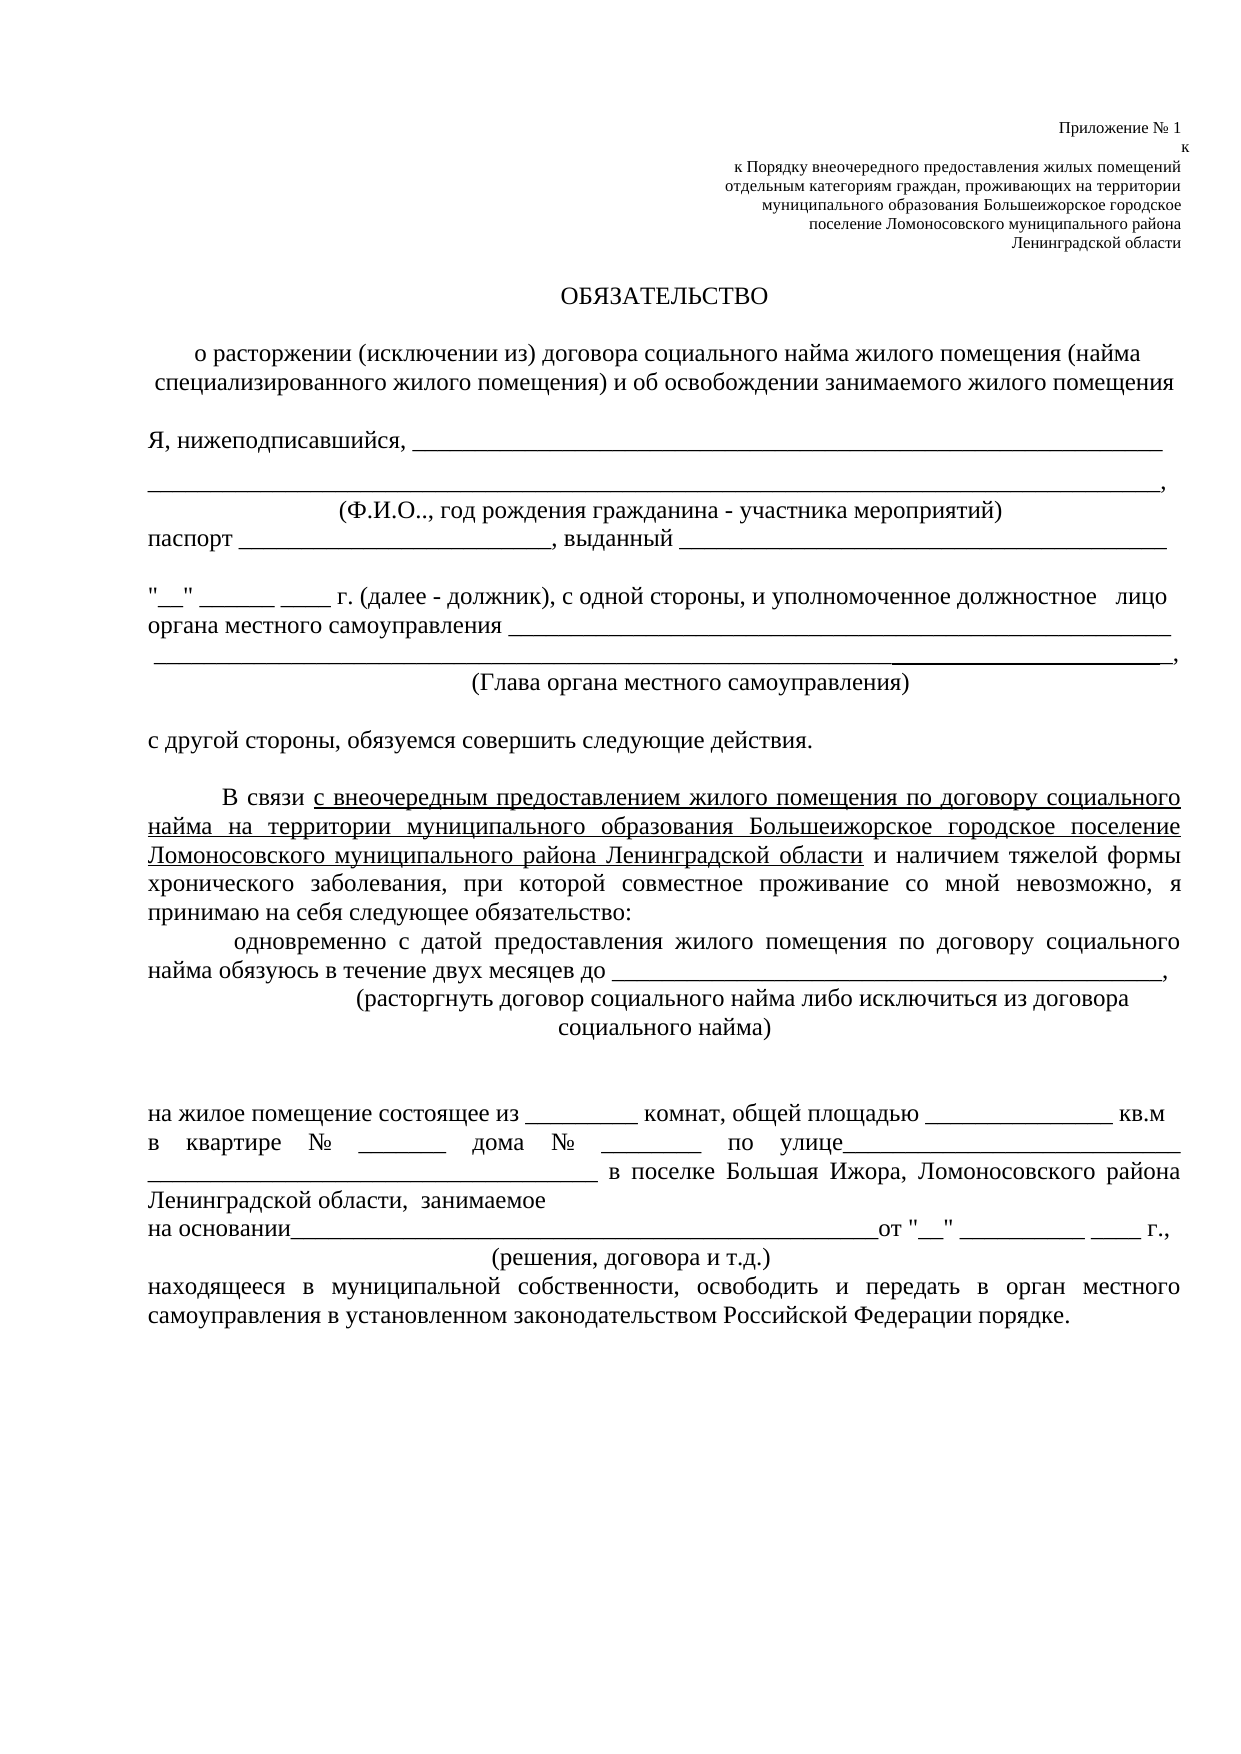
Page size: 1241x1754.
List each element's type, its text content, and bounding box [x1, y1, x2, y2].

text ОБЯЗАТЕЛЬСТВО [148, 281, 1181, 310]
text (решения, договора и т.д.) [148, 1242, 1181, 1271]
text на основании_______________________________________________от "__" __________ ____ г., [148, 1213, 1181, 1242]
text Я, нижеподписавшийся, ____________________________________________________________ [148, 425, 1181, 453]
text В связи с внеочередным предоставлением жилого помещения по договору социального найма на территории муниципального образования Большеижорское городское поселение Ломоносовского муниципального района Ленинградской области и наличием тяжелой формы хронического заболевания, при которой совместное проживание со мной невозможно, я принимаю на себя следующее обязательство: [148, 886, 1181, 926]
text органа местного самоуправления _____________________________________________________ [148, 610, 1181, 638]
text о расторжении (исключении из) договора социального найма жилого помещения (найма специализированного жилого помещения) и об освобождении занимаемого жилого помещения [148, 338, 1181, 396]
text В связи с внеочередным предоставлением жилого помещения по договору социального найма на территории муниципального образования Большеижорское городское поселение Ломоносовского муниципального района Ленинградской области и наличием тяжелой формы хронического заболевания, при которой совместное проживание со мной невозможно, я принимаю на себя следующее обязательство: [148, 837, 1181, 890]
text В связи с внеочередным предоставлением жилого помещения по договору социального найма на территории муниципального образования Большеижорское городское поселение Ломоносовского муниципального района Ленинградской области и наличием тяжелой формы хронического заболевания, при которой совместное проживание со мной невозможно, я принимаю на себя следующее обязательство: [148, 782, 1181, 836]
text (расторгнуть договор социального найма либо исключиться из договора социального найма) [148, 983, 1181, 1041]
text _________________________________________________________________________________, [148, 466, 1181, 495]
text кк Порядку внеочередного предоставления жилых помещений отдельным категориям граждан, проживающих на территории муниципального образования Большеижорское городское поселение Ломоносовского муниципального района Ленинградской области [724, 137, 1181, 252]
text ___________________________________________________________ ______________________, [148, 638, 1181, 667]
text "__" ______ ____ г. (далее - должник), с одной стороны, и уполномоченное должностное лицо [148, 581, 1181, 610]
text (Ф.И.О.., год рождения гражданина - участника мероприятий) [148, 495, 1093, 523]
text находящееся в муниципальной собственности, освободить и передать в орган местного самоуправления в установленном законодательством Российской Федерации порядке. [148, 1271, 1181, 1328]
text с другой стороны, обязуемся совершить следующие действия. [148, 725, 1181, 753]
text (Глава органа местного самоуправления) [148, 667, 1181, 696]
text в квартире № _______ дома № ________ по улице___________________________ ____________________________________ в поселке Большая Ижора, Ломоносовского района Ленинградской области, занимаемое [148, 1127, 1181, 1213]
text одновременно с датой предоставления жилого помещения по договору социального найма обязуюсь в течение двух месяцев до ____________________________________________, [148, 926, 1181, 983]
text Приложение № 1 [148, 118, 1181, 137]
text паспорт _________________________, выданный _______________________________________ [148, 523, 1181, 552]
text на жилое помещение состоящее из _________ комнат, общей площадью _______________ кв.м [148, 1098, 1181, 1127]
